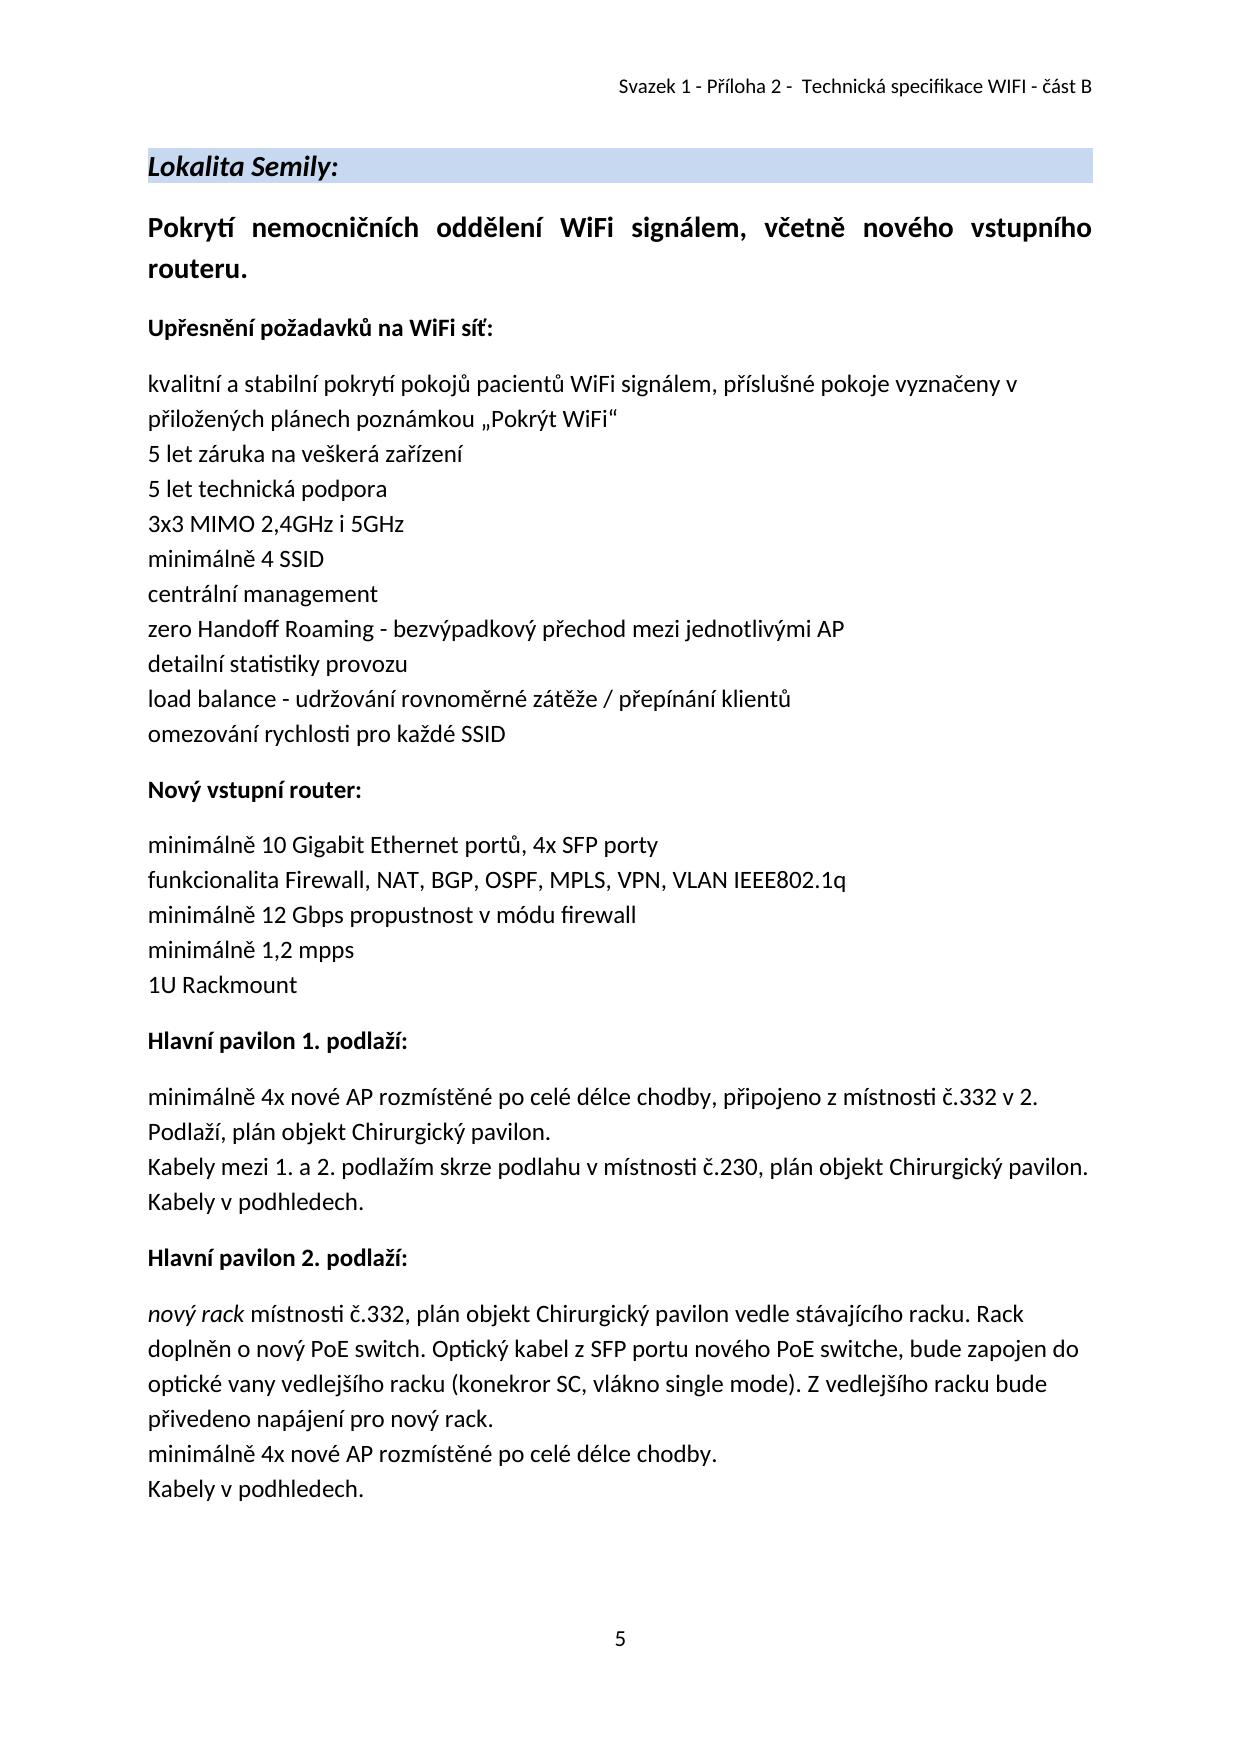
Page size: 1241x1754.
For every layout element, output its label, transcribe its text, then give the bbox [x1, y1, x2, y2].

text nový rack místnosti č.332, plán objekt Chirurgický pavilon vedle stávajícího racku. Rack doplněn o nový PoE switch. Optický kabel z SFP portu nového PoE switche, bude zapojen do optické vany vedlejšího racku (konekror SC, vlákno single mode). Z vedlejšího racku bude přivedeno napájení pro nový rack. minimálně 4x nové AP rozmístěné po celé délce chodby. Kabely v podhledech. [148, 1298, 1093, 1503]
text Upřesnění požadavků na WiFi síť: [148, 312, 1093, 343]
text kvalitní a stabilní pokrytí pokojů pacientů WiFi signálem, příslušné pokoje vyznačeny v přiložených plánech poznámkou „Pokrýt WiFi“ 5 let záruka na veškerá zařízení 5 let technická podpora 3x3 MIMO 2,4GHz i 5GHz minimálně 4 SSID centrální management zero Handoff Roaming - bezvýpadkový přechod mezi jednotlivými AP detailní statistiky provozu load balance - udržování rovnoměrné zátěže / přepínání klientů omezování rychlosti pro každé SSID [148, 368, 1093, 748]
text Nový vstupní router: [148, 774, 1093, 804]
text Hlavní pavilon 2. podlaží: [148, 1242, 1093, 1273]
text minimálně 10 Gigabit Ethernet portů, 4x SFP porty funkcionalita Firewall, NAT, BGP, OSPF, MPLS, VPN, VLAN IEEE802.1q minimálně 12 Gbps propustnost v módu firewall minimálně 1,2 mpps 1U Rackmount [148, 829, 1093, 1000]
text Pokrytí nemocničních oddělení WiFi signálem, včetně nového vstupního routeru. [148, 209, 1093, 286]
text minimálně 4x nové AP rozmístěné po celé délce chodby, připojeno z místnosti č.332 v 2. Podlaží, plán objekt Chirurgický pavilon. Kabely mezi 1. a 2. podlažím skrze podlahu v místnosti č.230, plán objekt Chirurgický pavilon. Kabely v podhledech. [148, 1081, 1093, 1217]
text Hlavní pavilon 1. podlaží: [148, 1025, 1093, 1056]
text Lokalita Semily: [148, 148, 1093, 183]
